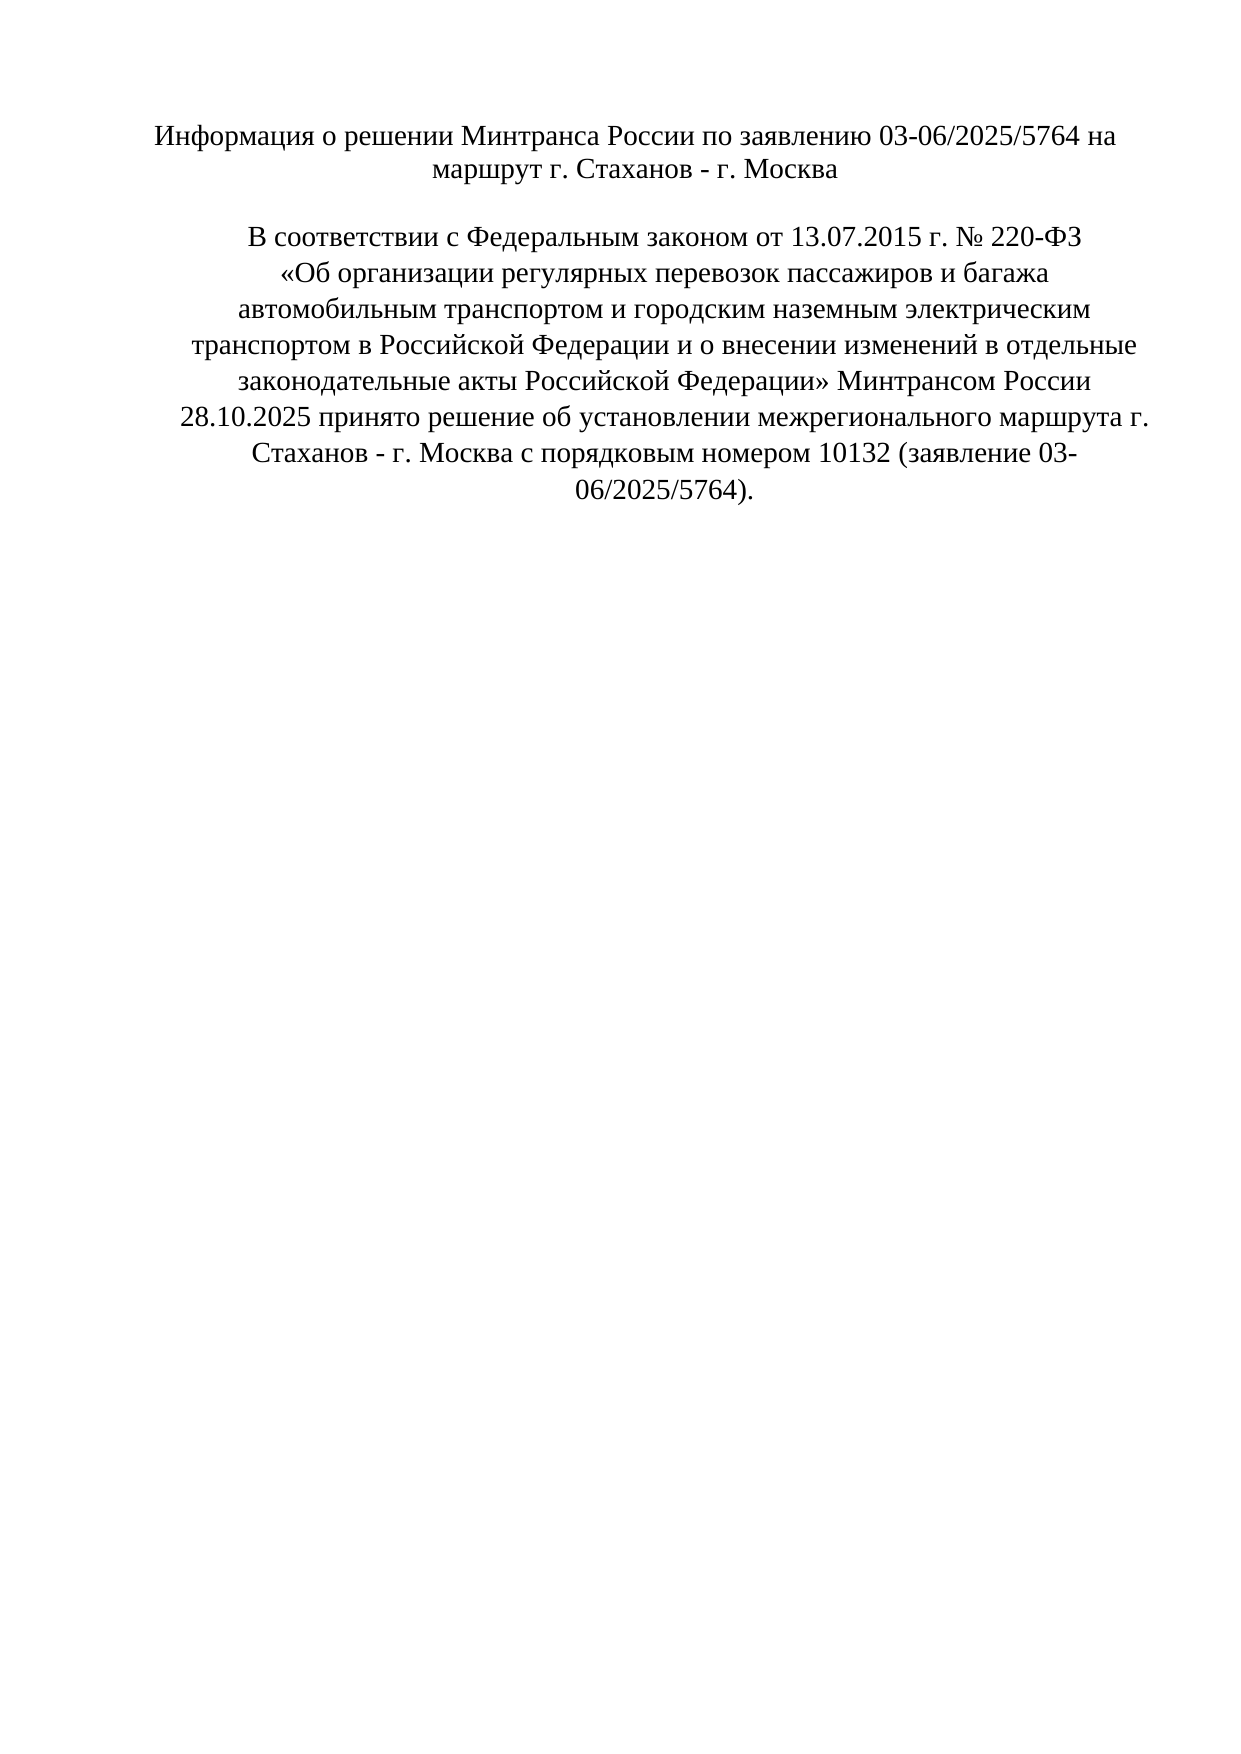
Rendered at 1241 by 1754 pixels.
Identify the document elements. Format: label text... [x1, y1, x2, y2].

text Информация о решении Минтранса России по заявлению 03-06/2025/5764 на маршрут г. Стаханов - г. Москва [118, 118, 1152, 185]
text В соответствии с Федеральным законом от 13.07.2015 г. № 220-ФЗ «Об организации регулярных перевозок пассажиров и багажа автомобильным транспортом и городским наземным электрическим транспортом в Российской Федерации и о внесении изменений в отдельные законодательные акты Российской Федерации» Минтрансом России 28.10.2025 принято решение об установлении межрегионального маршрута г. Стаханов - г. Москва с порядковым номером 10132 (заявление 03-06/2025/5764). [177, 219, 1152, 505]
